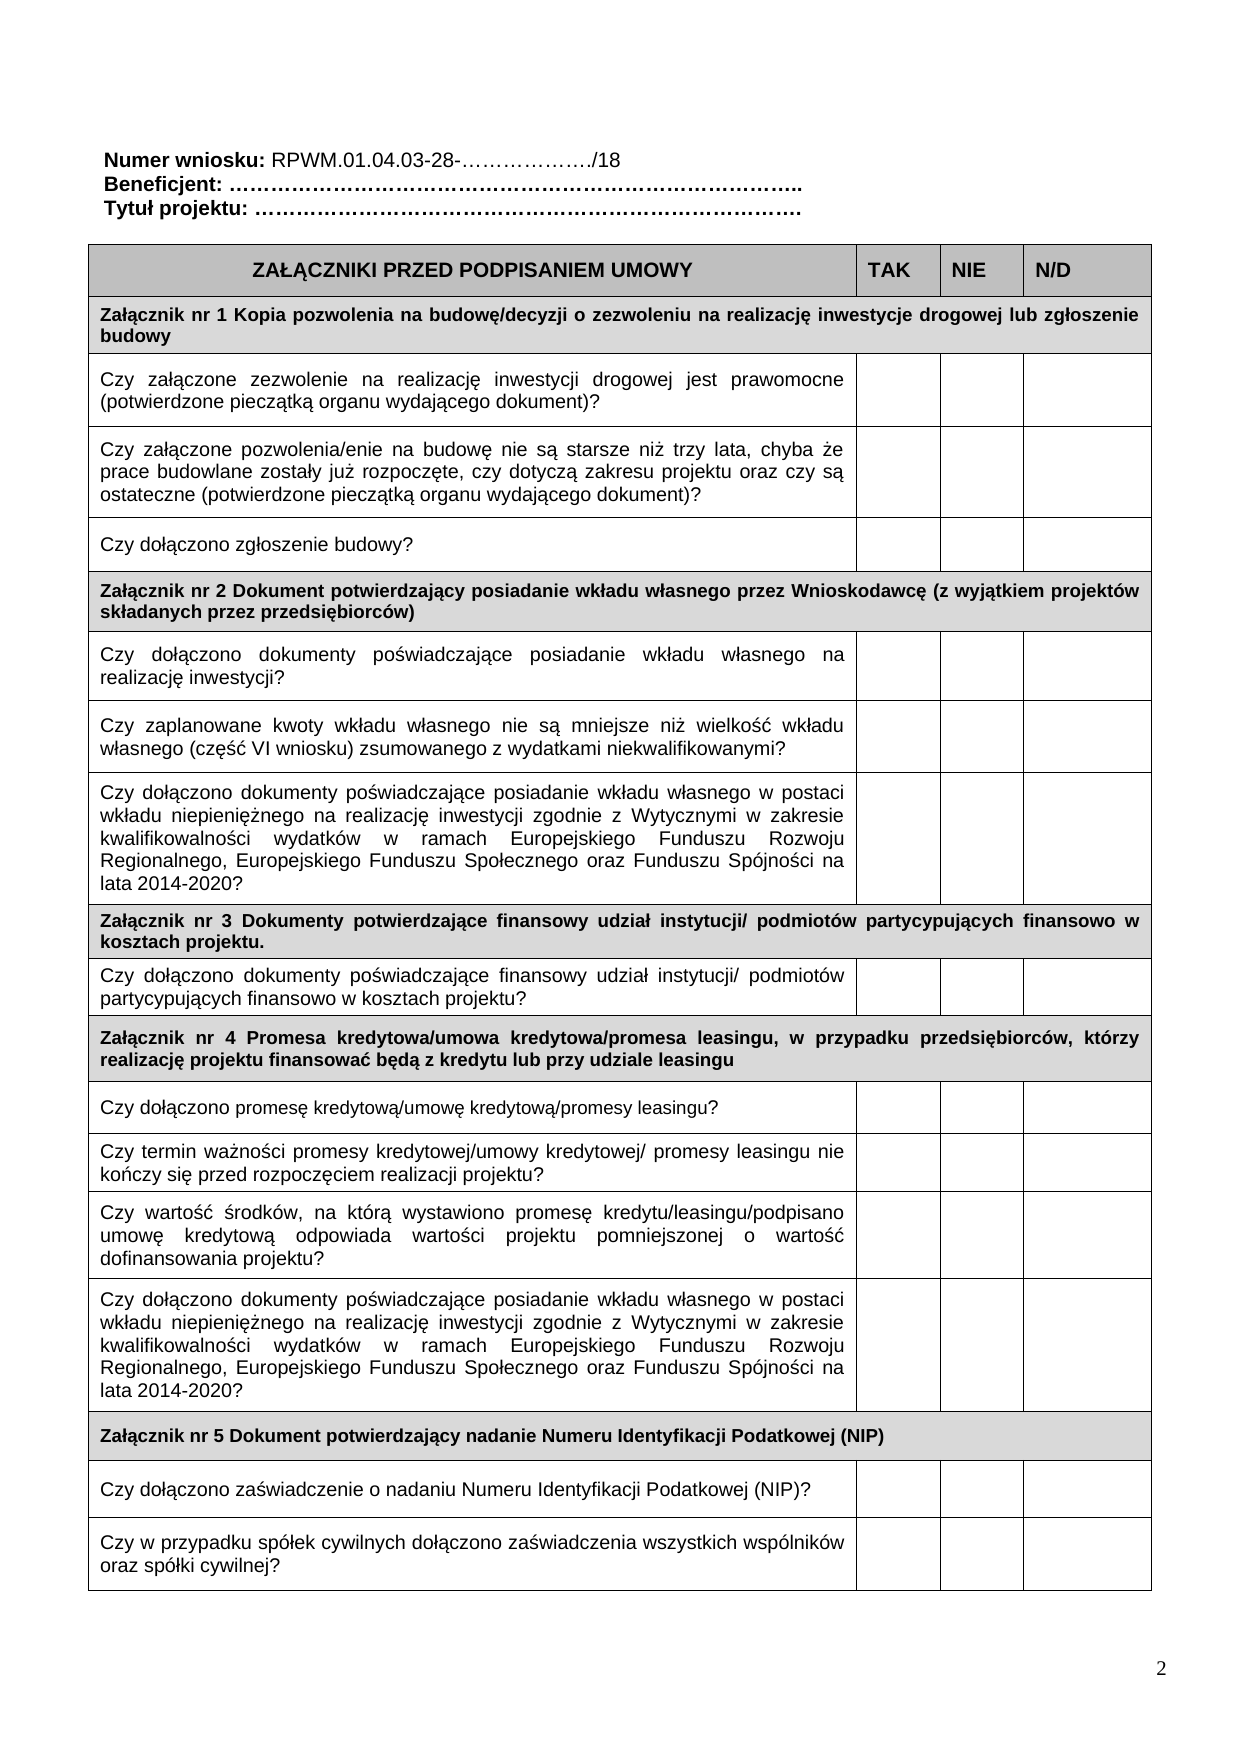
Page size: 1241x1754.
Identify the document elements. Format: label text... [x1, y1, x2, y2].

table_cell [857, 1518, 940, 1590]
table_cell [1024, 773, 1151, 903]
table_cell [1024, 427, 1151, 517]
table_header TAK [857, 245, 940, 296]
table_cell [1024, 1192, 1151, 1278]
table_cell [941, 701, 1023, 772]
text Beneficjent: ……………………………………………………………………….. [103, 172, 1167, 196]
table_header ZAŁĄCZNIKI PRZED PODPISANIEM UMOWY [89, 245, 856, 296]
table_cell [857, 632, 940, 700]
table_cell Czy załączone zezwolenie na realizację inwestycji drogowej jest prawomocne (potwierdzone pieczątką organu wydającego dokument)? [89, 354, 856, 426]
table_cell Czy dołączono dokumenty poświadczające posiadanie wkładu własnego w postaci wkładu niepieniężnego na realizację inwestycji zgodnie z Wytycznymi w zakresie kwalifikowalności wydatków w ramach Europejskiego Funduszu Rozwoju Regionalnego, Europejskiego Funduszu Społecznego oraz Funduszu Spójności na lata 2014-2020? [89, 773, 856, 903]
table_cell [941, 632, 1023, 700]
table_cell [941, 1082, 1023, 1133]
table_cell [941, 354, 1023, 426]
table_cell [857, 773, 940, 903]
table_cell [1024, 1082, 1151, 1133]
table_cell [941, 1279, 1023, 1411]
table_cell Czy w przypadku spółek cywilnych dołączono zaświadczenia wszystkich wspólników oraz spółki cywilnej? [89, 1518, 856, 1590]
table_cell Czy zaplanowane kwoty wkładu własnego nie są mniejsze niż wielkość wkładu własnego (część VI wniosku) zsumowanego z wydatkami niekwalifikowanymi? [89, 701, 856, 772]
table_cell [1024, 959, 1151, 1015]
table_cell [857, 354, 940, 426]
table_cell Załącznik nr 4 Promesa kredytowa/umowa kredytowa/promesa leasingu, w przypadku przedsiębiorców, którzy realizację projektu finansować będą z kredytu lub przy udziale leasingu [89, 1016, 1151, 1081]
table_cell Załącznik nr 2 Dokument potwierdzający posiadanie wkładu własnego przez Wnioskodawcę (z wyjątkiem projektów składanych przez przedsiębiorców) [89, 572, 1151, 631]
table_cell [941, 773, 1023, 903]
table_header NIE [941, 245, 1023, 296]
table_cell [941, 1518, 1023, 1590]
table_cell [941, 1461, 1023, 1517]
table_header N/D [1024, 245, 1151, 296]
text Numer wniosku: RPWM.01.04.03-28-………………./18 [103, 148, 1167, 172]
table_cell [941, 427, 1023, 517]
table_cell Załącznik nr 1 Kopia pozwolenia na budowę/decyzji o zezwoleniu na realizację inwestycje drogowej lub zgłoszenie budowy [89, 297, 1151, 353]
table_cell [1024, 518, 1151, 571]
table_cell [857, 427, 940, 517]
table_cell Czy załączone pozwolenia/enie na budowę nie są starsze niż trzy lata, chyba że prace budowlane zostały już rozpoczęte, czy dotyczą zakresu projektu oraz czy są ostateczne (potwierdzone pieczątką organu wydającego dokument)? [89, 427, 856, 517]
table_cell Czy termin ważności promesy kredytowej/umowy kredytowej/ promesy leasingu nie kończy się przed rozpoczęciem realizacji projektu? [89, 1134, 856, 1191]
table_cell [857, 1082, 940, 1133]
table_cell Czy wartość środków, na którą wystawiono promesę kredytu/leasingu/podpisano umowę kredytową odpowiada wartości projektu pomniejszonej o wartość dofinansowania projektu? [89, 1192, 856, 1278]
table_cell [857, 701, 940, 772]
table_cell [857, 518, 940, 571]
table_cell Załącznik nr 5 Dokument potwierdzający nadanie Numeru Identyfikacji Podatkowej (NIP) [89, 1412, 1151, 1460]
table_cell [1024, 1461, 1151, 1517]
table_cell Czy dołączono zaświadczenie o nadaniu Numeru Identyfikacji Podatkowej (NIP)? [89, 1461, 856, 1517]
table_cell Czy dołączono dokumenty poświadczające posiadanie wkładu własnego na realizację inwestycji? [89, 632, 856, 700]
table_cell Czy dołączono zgłoszenie budowy? [89, 518, 856, 571]
table_cell [941, 518, 1023, 571]
table_cell [857, 1134, 940, 1191]
table_cell [1024, 701, 1151, 772]
table_cell Czy dołączono dokumenty poświadczające posiadanie wkładu własnego w postaci wkładu niepieniężnego na realizację inwestycji zgodnie z Wytycznymi w zakresie kwalifikowalności wydatków w ramach Europejskiego Funduszu Rozwoju Regionalnego, Europejskiego Funduszu Społecznego oraz Funduszu Spójności na lata 2014-2020? [89, 1279, 856, 1411]
table_cell [941, 959, 1023, 1015]
table_cell Czy dołączono promesę kredytową/umowę kredytową/promesy leasingu? [89, 1082, 856, 1133]
text Tytuł projektu: ……………………………………………………………………. [103, 196, 1167, 219]
table_cell [857, 1192, 940, 1278]
table_cell [857, 1279, 940, 1411]
table_cell Załącznik nr 3 Dokumenty potwierdzające finansowy udział instytucji/ podmiotów partycypujących finansowo w kosztach projektu. [89, 905, 1151, 958]
table_cell [1024, 632, 1151, 700]
table_cell [1024, 1134, 1151, 1191]
table_cell [1024, 354, 1151, 426]
table_cell [1024, 1279, 1151, 1411]
table_cell [857, 959, 940, 1015]
table_cell [941, 1192, 1023, 1278]
table_cell [941, 1134, 1023, 1191]
table_cell Czy dołączono dokumenty poświadczające finansowy udział instytucji/ podmiotów partycypujących finansowo w kosztach projektu? [89, 959, 856, 1015]
table_cell [1024, 1518, 1151, 1590]
table_cell [857, 1461, 940, 1517]
